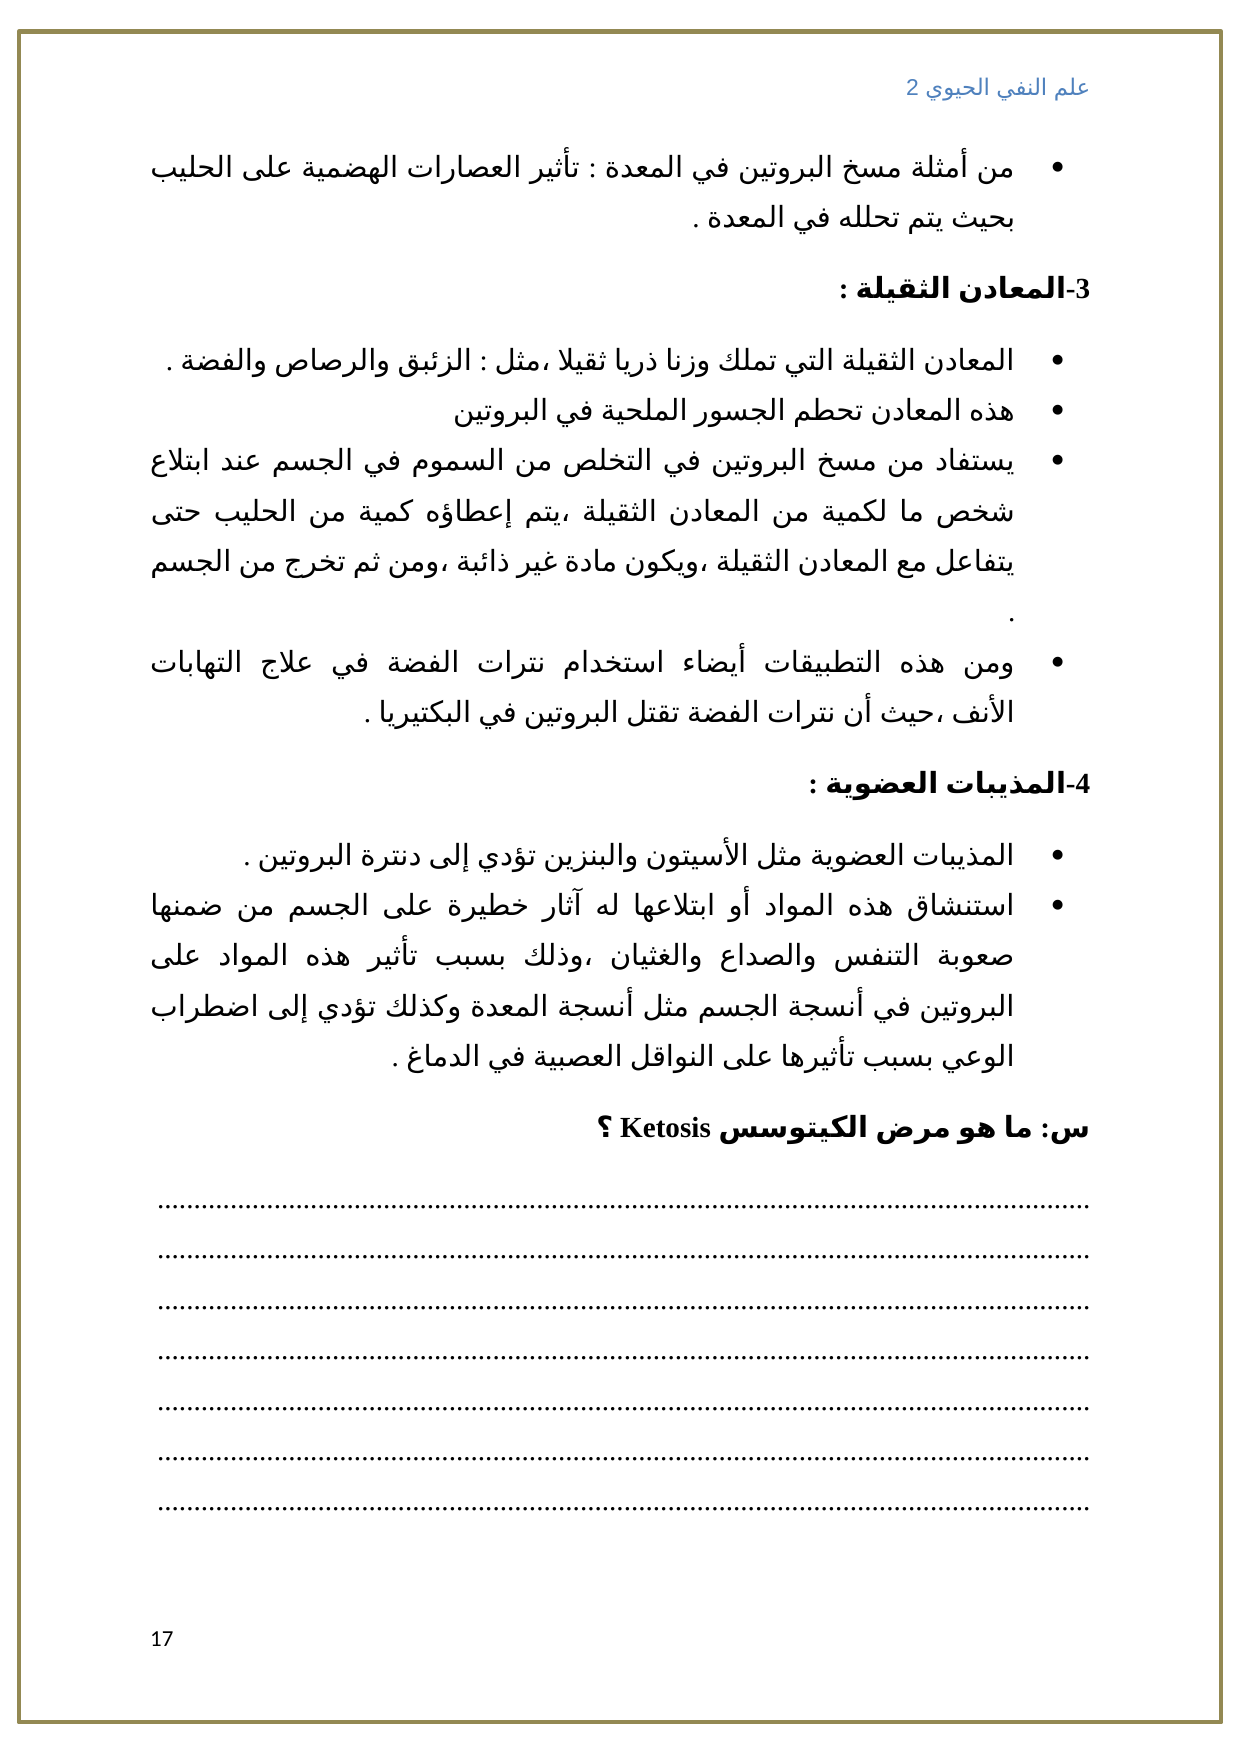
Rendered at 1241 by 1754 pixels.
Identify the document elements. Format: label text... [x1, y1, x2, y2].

text ................................................................................................................................ [150, 1383, 1090, 1416]
list استنشاق هذه المواد أو ابتلاعها له آثار خطيرة على الجسم من ضمنها صعوبة التنفس والصداع والغثيان ،وذلك بسبب تأثير هذه المواد على البروتين في أنسجة الجسم مثل أنسجة المعدة وكذلك تؤدي إلى اضطراب الوعي بسبب تأثيرها على النواقل العصبية في الدماغ . [150, 888, 1053, 1073]
text 3-المعادن الثقيلة : [150, 272, 1090, 305]
list هذه المعادن تحطم الجسور الملحية في البروتين [150, 393, 1053, 427]
list المعادن الثقيلة التي تملك وزنا ذريا ثقيلا ،مثل : الزئبق والرصاص والفضة . [150, 343, 1053, 376]
text ................................................................................................................................ [150, 1483, 1090, 1517]
text 4-المذيبات العضوية : [150, 766, 1090, 800]
list ومن هذه التطبيقات أيضاء استخدام نترات الفضة في علاج التهابات الأنف ،حيث أن نترات الفضة تقتل البروتين في البكتيريا . [150, 645, 1053, 729]
list المذيبات العضوية مثل الأسيتون والبنزين تؤدي إلى دنترة البروتين . [150, 838, 1053, 871]
text س: ما هو مرض الكيتوسس Ketosis ؟ [150, 1110, 1090, 1144]
list يستفاد من مسخ البروتين في التخلص من السموم في الجسم عند ابتلاع شخص ما لكمية من المعادن الثقيلة ،يتم إعطاؤه كمية من الحليب حتى يتفاعل مع المعادن الثقيلة ،ويكون مادة غير ذائبة ،ومن ثم تخرج من الجسم . [150, 443, 1053, 628]
text ................................................................................................................................ [150, 1332, 1090, 1366]
text ................................................................................................................................ [150, 1232, 1090, 1265]
text ................................................................................................................................ [150, 1282, 1090, 1316]
list من أمثلة مسخ البروتين في المعدة : تأثير العصارات الهضمية على الحليب بحيث يتم تحلله في المعدة . [150, 150, 1053, 234]
text ................................................................................................................................ [150, 1181, 1090, 1215]
text ................................................................................................................................ [150, 1433, 1090, 1466]
